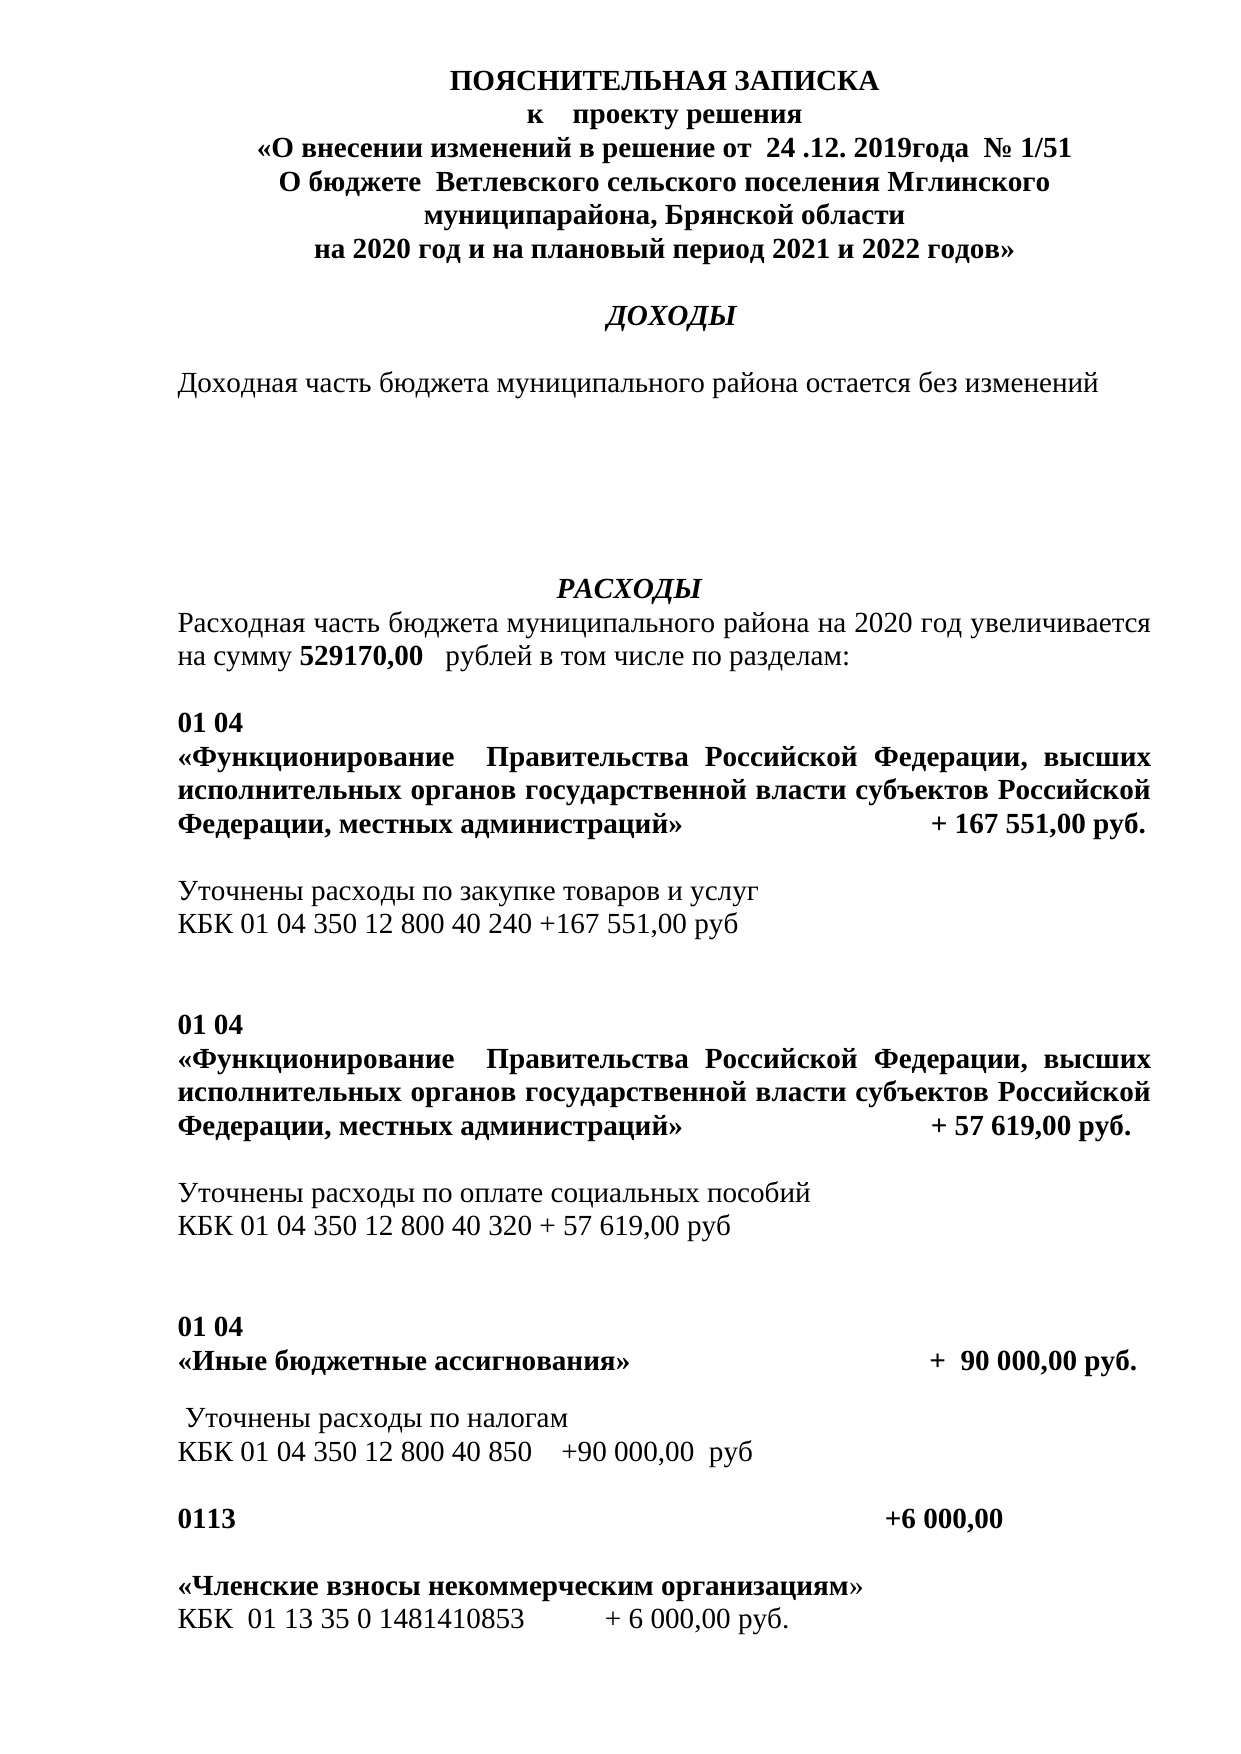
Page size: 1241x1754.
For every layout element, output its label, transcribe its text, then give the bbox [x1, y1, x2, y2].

text 01 04 [177, 1007, 1152, 1041]
text 01 04 [177, 1309, 1152, 1343]
text КБК 01 04 350 12 800 40 320 + 57 619,00 руб [177, 1208, 1152, 1242]
text ДОХОДЫ [177, 298, 1152, 331]
text Уточнены расходы по закупке товаров и услуг [177, 873, 1152, 907]
text 01 04 [177, 705, 1152, 739]
text «Иные бюджетные ассигнования» + 90 000,00 руб. [177, 1343, 1152, 1376]
text ПОЯСНИТЕЛЬНАЯ ЗАПИСКА [177, 63, 1152, 97]
text к проекту решения [177, 97, 1152, 130]
text КБК 01 04 350 12 800 40 240 +167 551,00 руб [177, 907, 1152, 940]
text О бюджете Ветлевского сельского поселения Мглинского муниципарайона, Брянской области [177, 164, 1152, 231]
text «Членские взносы некоммерческим организациям» [177, 1568, 1152, 1602]
text «Функционирование Правительства Российской Федерации, высших исполнительных органов государственной власти субъектов Российской Федерации, местных администраций» + 167 551,00 руб. [177, 739, 1152, 839]
text Расходная часть бюджета муниципального района на 2020 год увеличивается на сумму 529170,00 рублей в том числе по разделам: [177, 605, 1152, 672]
text КБК 01 13 35 0 1481410853 + 6 000,00 руб. [177, 1602, 1152, 1635]
text Уточнены расходы по оплате социальных пособий [177, 1175, 1152, 1208]
text на 2020 год и на плановый период 2021 и 2022 годов» [177, 231, 1152, 264]
text РАСХОДЫ [177, 571, 1152, 605]
text «Функционирование Правительства Российской Федерации, высших исполнительных органов государственной власти субъектов Российской Федерации, местных администраций» + 57 619,00 руб. [177, 1041, 1152, 1141]
text Доходная часть бюджета муниципального района остается без изменений [177, 365, 1152, 398]
text «О внесении изменений в решение от 24 .12. 2019года № 1/51 [177, 130, 1152, 164]
text 0113 +6 000,00 [177, 1501, 1152, 1534]
text Уточнены расходы по налогам [177, 1400, 1152, 1434]
text КБК 01 04 350 12 800 40 850 +90 000,00 руб [177, 1434, 1152, 1467]
